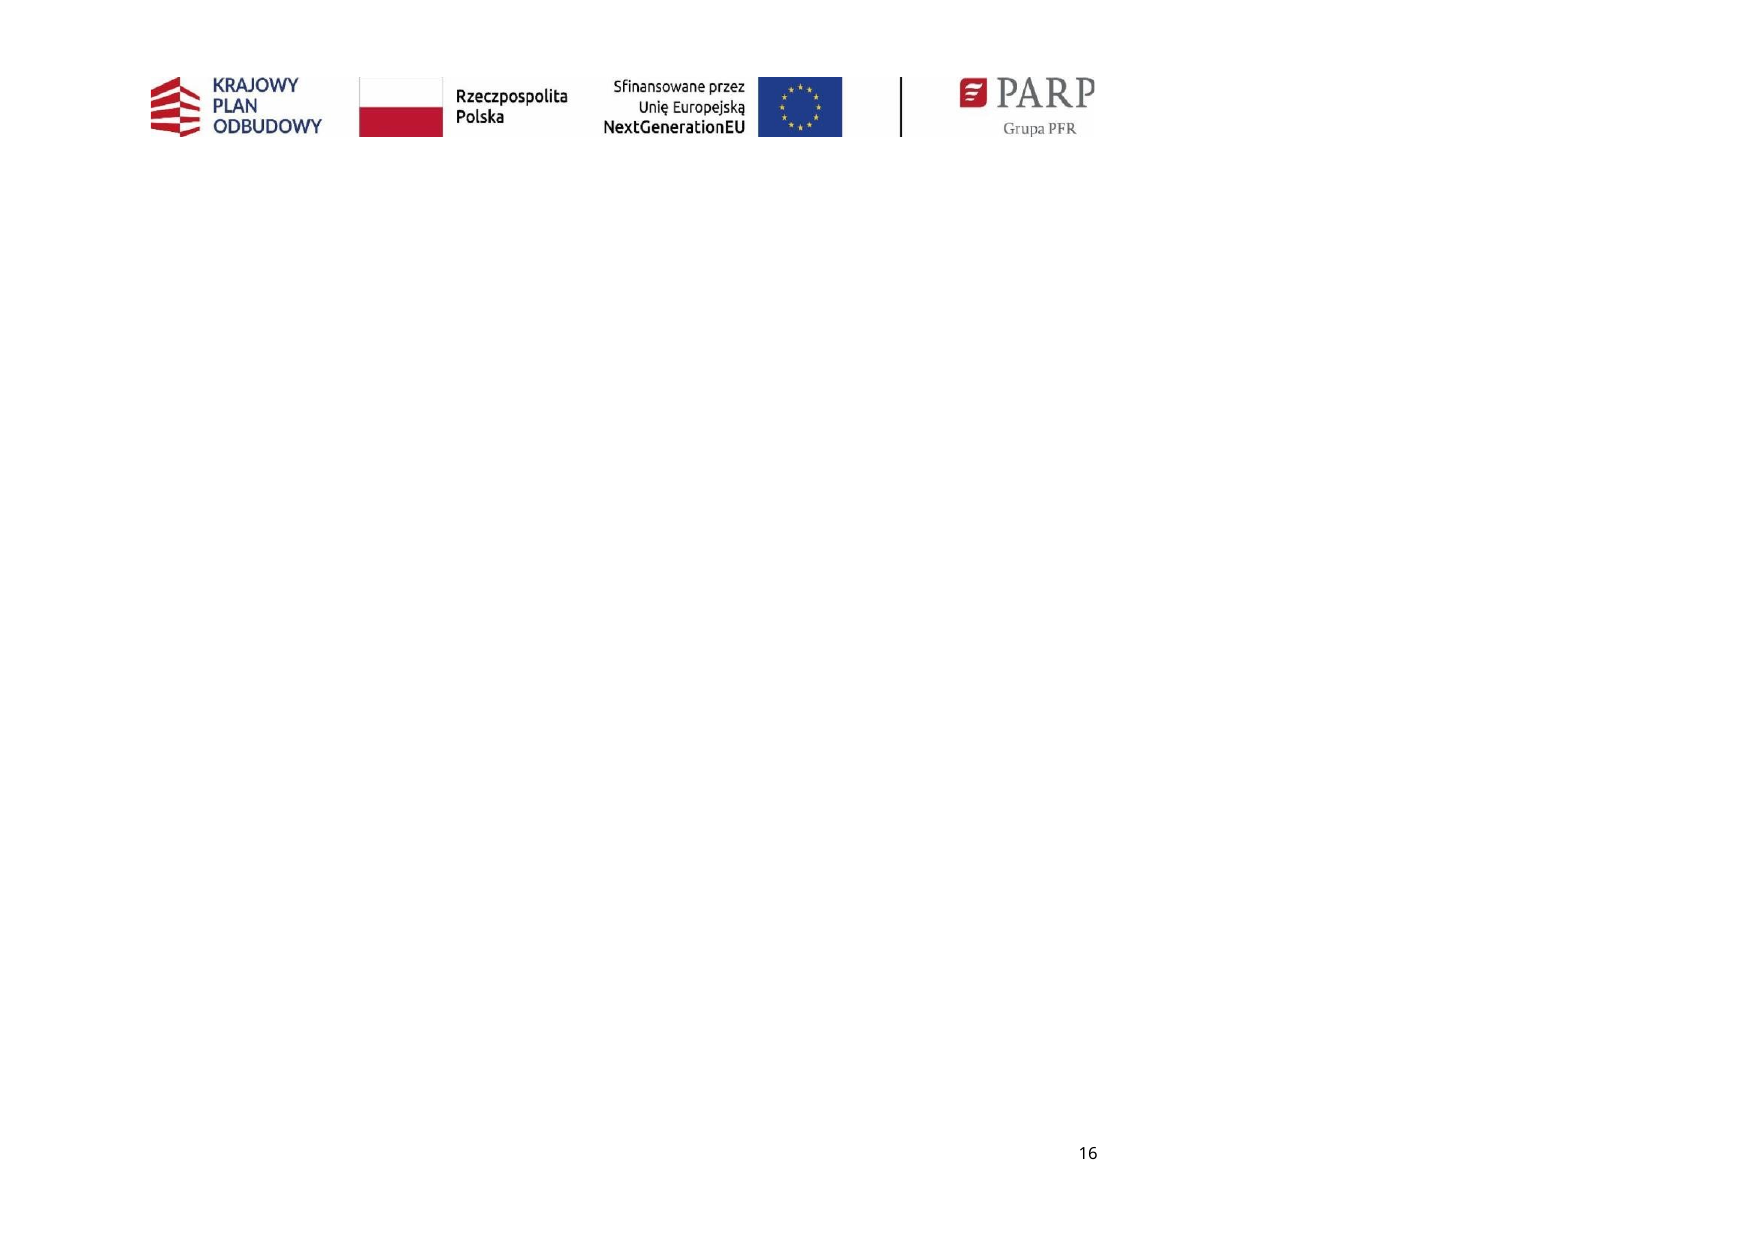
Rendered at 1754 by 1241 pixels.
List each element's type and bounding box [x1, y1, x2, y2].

picture [150, 77, 1095, 137]
